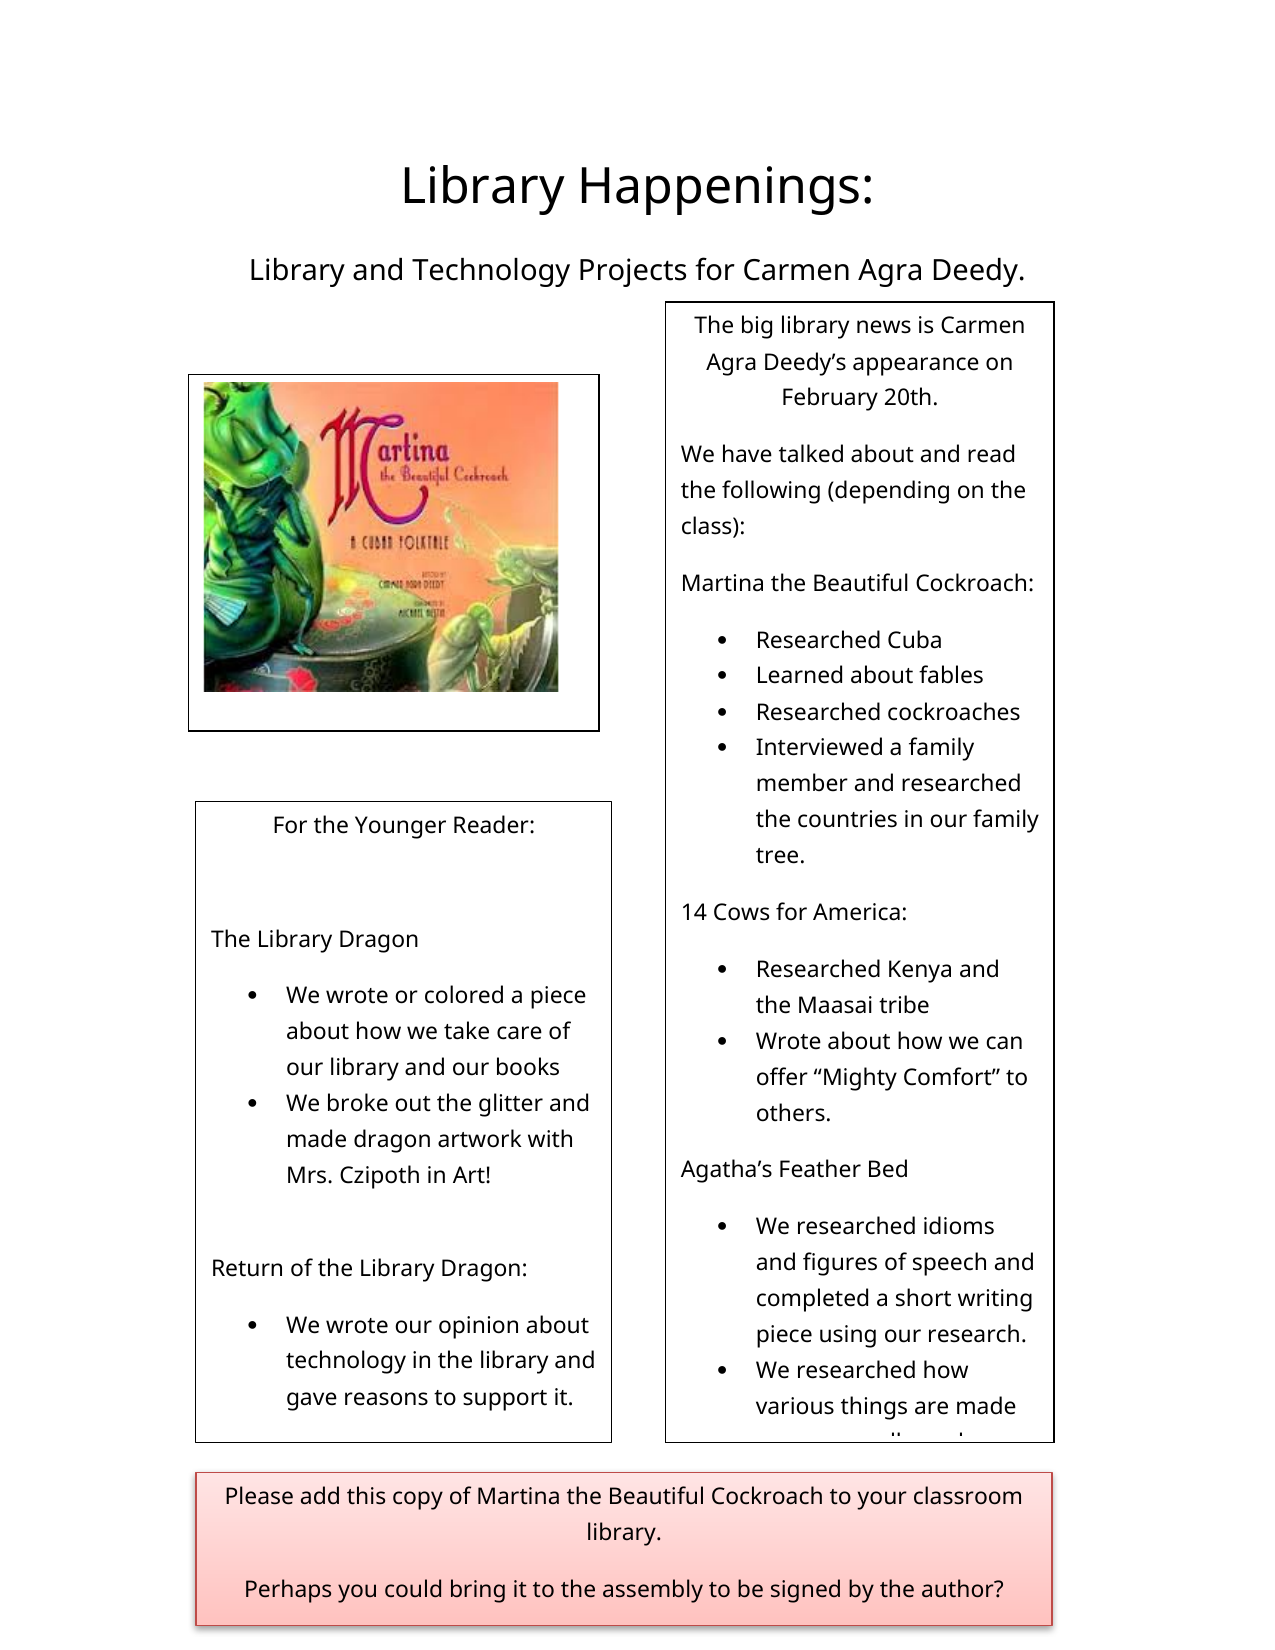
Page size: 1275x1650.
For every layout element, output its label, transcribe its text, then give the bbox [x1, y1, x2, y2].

text Library Happenings: [150, 150, 1125, 218]
picture [203, 382, 559, 692]
list Library and Technology Projects for Carmen Agra Deedy. [150, 249, 1125, 289]
